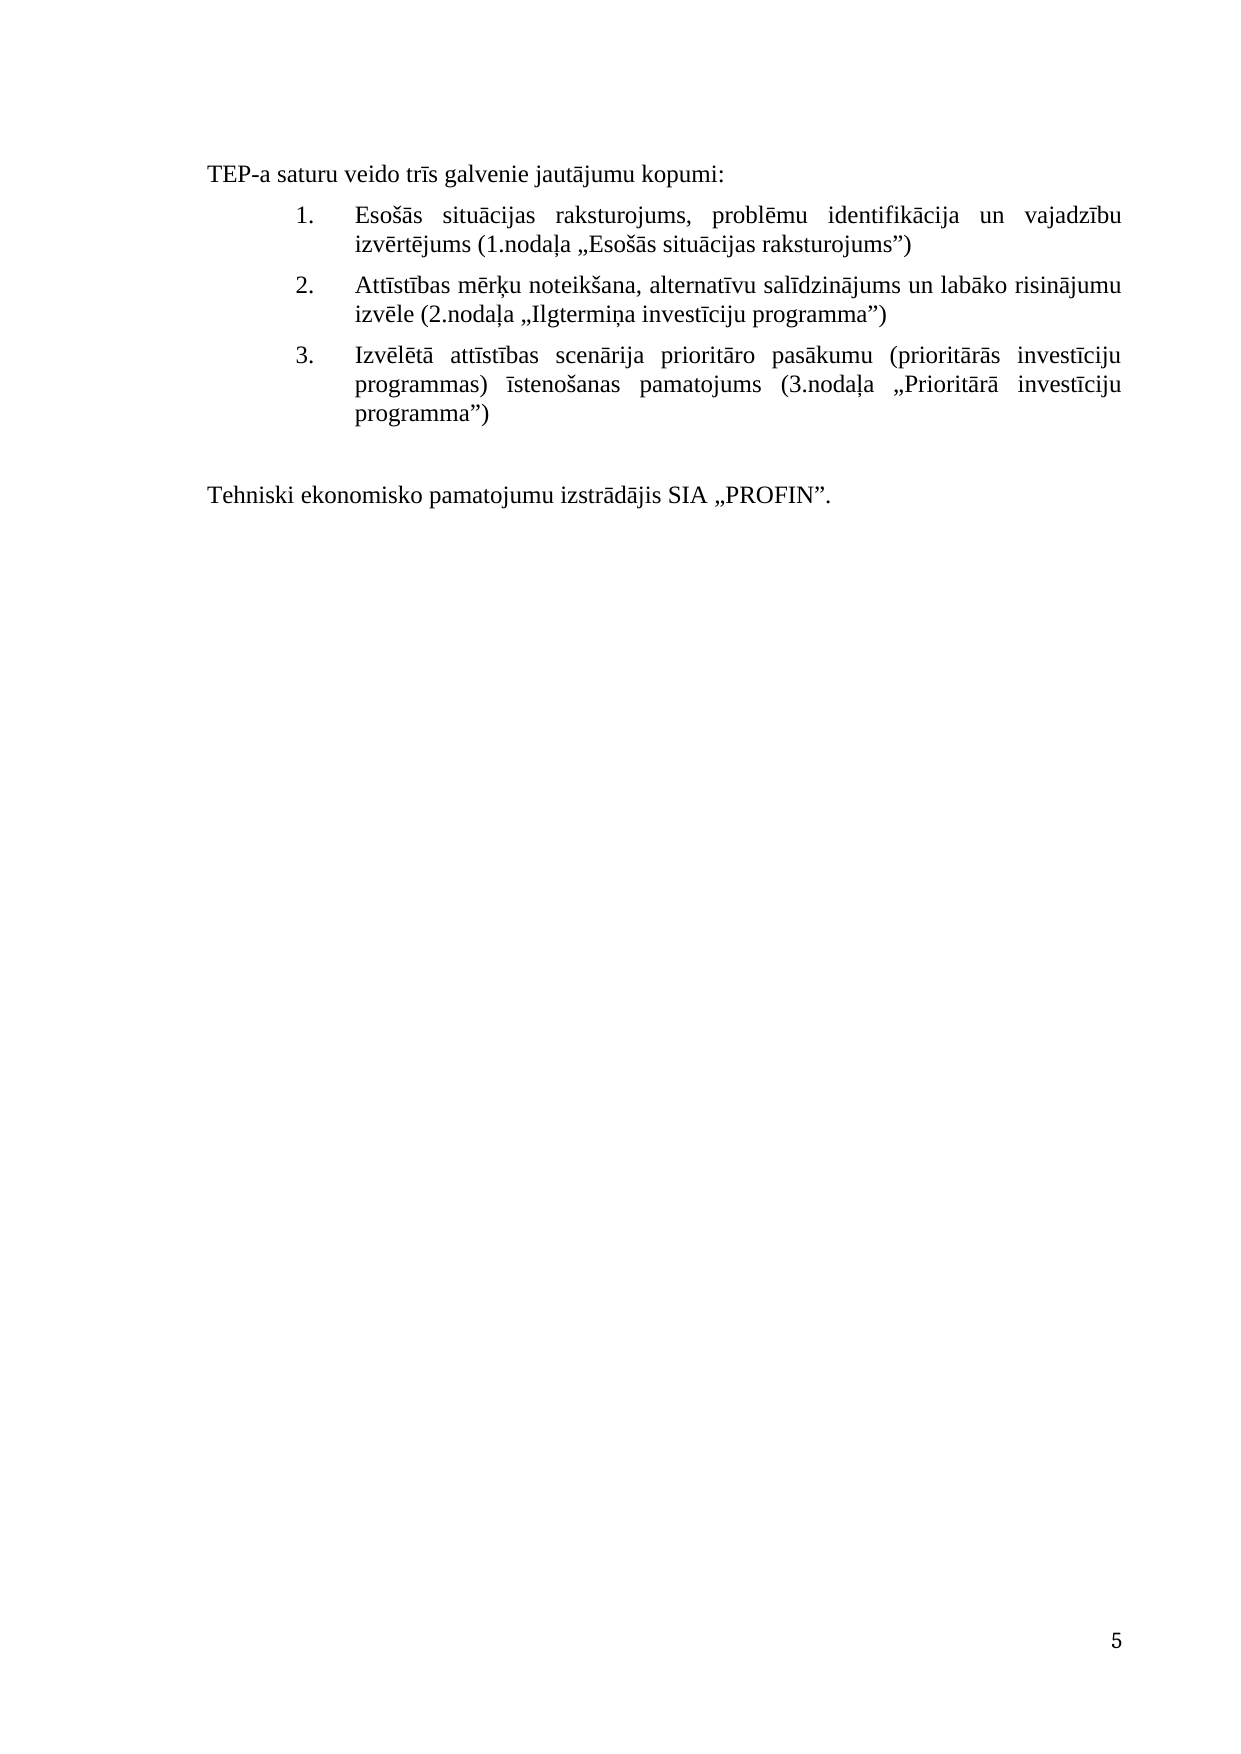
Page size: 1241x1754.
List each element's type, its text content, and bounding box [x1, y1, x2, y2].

list Attīstības mērķu noteikšana, alternatīvu salīdzinājums un labāko risinājumu izvēle (2.nodaļa „Ilgtermiņa investīciju programma”) [295, 271, 1122, 328]
list Esošās situācijas raksturojums, problēmu identifikācija un vajadzību izvērtējums (1.nodaļa „Esošās situācijas raksturojums”) [295, 201, 1122, 258]
text Tehniski ekonomisko pamatojumu izstrādājis SIA „PROFIN”. [207, 481, 1122, 509]
list Izvēlētā attīstības scenārija prioritāro pasākumu (prioritārās investīciju programmas) īstenošanas pamatojums (3.nodaļa „Prioritārā investīciju programma”) [295, 341, 1122, 427]
text TEP-a saturu veido trīs galvenie jautājumu kopumi: [207, 159, 1122, 188]
